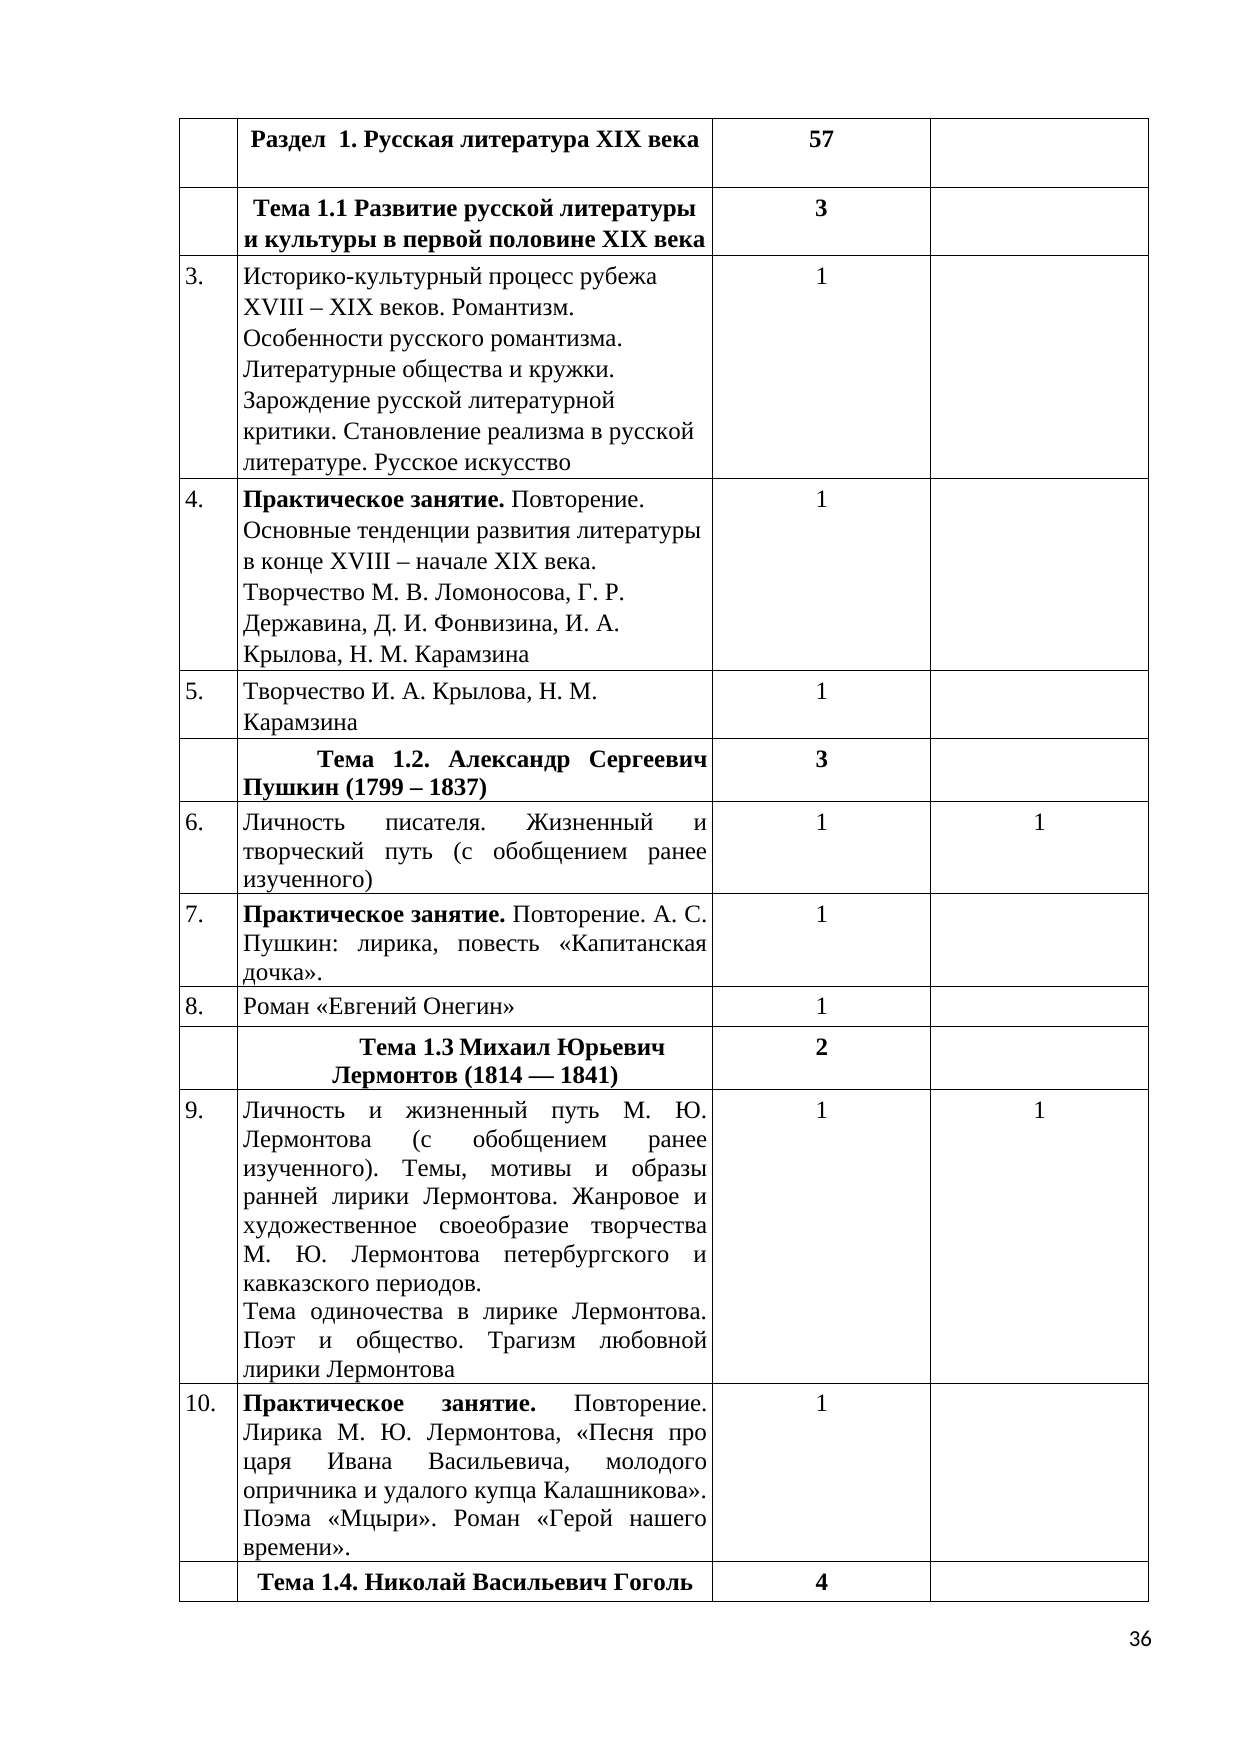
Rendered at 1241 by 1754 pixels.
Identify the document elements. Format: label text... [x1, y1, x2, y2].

table_cell 5. [180, 671, 237, 738]
table_cell 3. [180, 256, 237, 478]
table_cell 6. [180, 802, 237, 893]
table_cell [180, 188, 237, 255]
table_cell Тема 1.2. Александр Сергеевич Пушкин (1799 – 1837) [238, 739, 712, 801]
table_cell [931, 188, 1148, 255]
table_cell [180, 1562, 237, 1601]
table_cell Тема 1.3 Михаил Юрьевич Лермонтов (1814 — 1841) [238, 1027, 712, 1089]
table_cell 3 [713, 188, 930, 255]
table_cell Практическое занятие. Повторение. А. С. Пушкин: лирика, повесть «Капитанская дочка». [238, 894, 712, 986]
table_cell Роман «Евгений Онегин» [238, 987, 712, 1026]
table_cell 8. [180, 987, 237, 1026]
table_cell 4. [180, 479, 237, 670]
table_cell 1 [713, 894, 930, 986]
table_cell Личность и жизненный путь М. Ю. Лермонтова (с обобщением ранее изученного). Темы, мотивы и образы ранней лирики Лермонтова. Жанровое и художественное своеобразие творчества М. Ю. Лермонтова петербургского и кавказского периодов. Тема одиночества в лирике Лермонтова. Поэт и общество. Трагизм любовной лирики Лермонтова [238, 1090, 712, 1383]
table_cell 7. [180, 894, 237, 986]
table_cell [931, 1027, 1148, 1089]
table_cell 1 [931, 802, 1148, 893]
table_cell 1 [713, 1384, 930, 1561]
table_cell [931, 119, 1148, 187]
table_cell Практическое занятие. Повторение. Лирика М. Ю. Лермонтова, «Песня про царя Ивана Васильевича, молодого опричника и удалого купца Калашникова». Поэма «Мцыри». Роман «Герой нашего времени». [238, 1384, 712, 1561]
table_cell [931, 479, 1148, 670]
table_cell [931, 1562, 1148, 1601]
table_cell [931, 1384, 1148, 1561]
table_cell 1 [713, 256, 930, 478]
table_cell [931, 987, 1148, 1026]
table_cell 1 [713, 987, 930, 1026]
table_cell 57 [713, 119, 930, 187]
table_cell 1 [713, 1090, 930, 1383]
table_cell [931, 739, 1148, 801]
table_cell Историко-культурный процесс рубежа XVIII – XIX веков. Романтизм. Особенности русского романтизма. Литературные общества и кружки. Зарождение русской литературной критики. Становление реализма в русской литературе. Русское искусство [238, 256, 712, 478]
table_cell [180, 1027, 237, 1089]
table_cell [180, 119, 237, 187]
table_cell [931, 894, 1148, 986]
table_cell Раздел 1. Русская литература XIX века [238, 119, 712, 187]
table_cell Тема 1.1 Развитие русской литературы и культуры в первой половине XIX века [238, 188, 712, 255]
table_cell Практическое занятие. Повторение. Основные тенденции развития литературы в конце XVIII – начале XIX века. Творчество М. В. Ломоносова, Г. Р. Державина, Д. И. Фонвизина, И. А. Крылова, Н. М. Карамзина [238, 479, 712, 670]
table_cell 9. [180, 1090, 237, 1383]
table_cell 1 [931, 1090, 1148, 1383]
table_cell Личность писателя. Жизненный и творческий путь (с обобщением ранее изученного) [238, 802, 712, 893]
table_cell 1 [713, 479, 930, 670]
table_cell [931, 671, 1148, 738]
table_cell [238, 1562, 712, 1601]
table_cell 3 [713, 739, 930, 801]
table_cell 4 [713, 1562, 930, 1601]
table_cell 10. [180, 1384, 237, 1561]
table_cell 2 [713, 1027, 930, 1089]
table_cell 1 [713, 671, 930, 738]
table_cell Творчество И. А. Крылова, Н. М. Карамзина [238, 671, 712, 738]
table_cell [180, 739, 237, 801]
table_cell [931, 256, 1148, 478]
table_cell 1 [713, 802, 930, 893]
